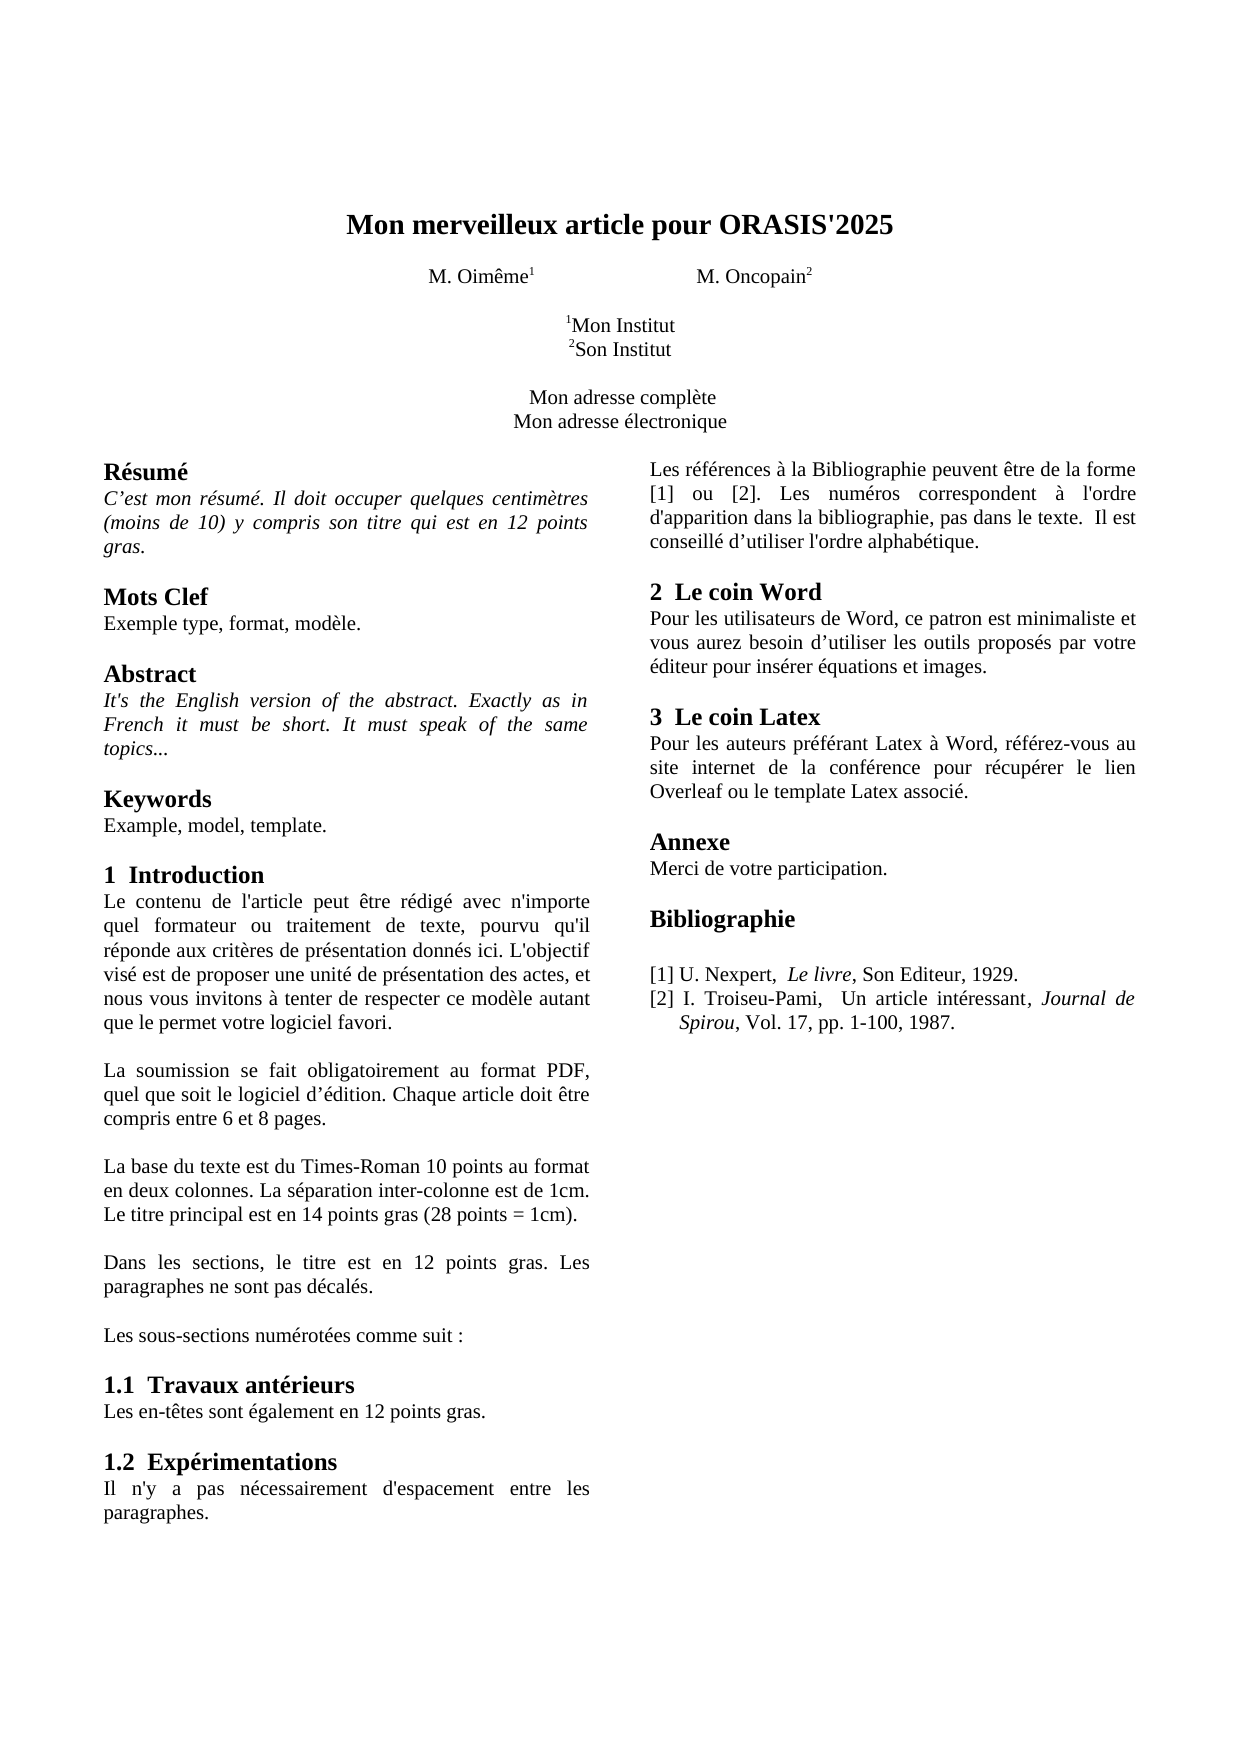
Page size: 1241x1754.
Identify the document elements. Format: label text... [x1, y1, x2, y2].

text 1.2 Expérimentations [103, 1447, 591, 1476]
text Mon merveilleux article pour ORASIS'2025 [103, 207, 1137, 240]
text Merci de votre participation. [649, 856, 1137, 880]
subtitle 3 Le coin Latex [649, 702, 1137, 731]
text Example, model, template. [103, 812, 591, 837]
subtitle 2 Le coin Word [649, 577, 1137, 606]
text Résumé [103, 457, 591, 486]
text [1] U. Nexpert, Le livre, Son Editeur, 1929. [649, 962, 1137, 986]
text 2Son Institut [103, 337, 1137, 361]
text Les en-têtes sont également en 12 points gras. [103, 1399, 591, 1423]
text [2] I. Troiseu-Pami, Un article intéressant, Journal de Spirou, Vol. 17, pp. 1-100, 1987. [649, 986, 1137, 1034]
text La base du texte est du Times-Roman 10 points au format en deux colonnes. La séparation inter-colonne est de 1cm. Le titre principal est en 14 points gras (28 points = 1cm). [103, 1154, 591, 1226]
text Pour les utilisateurs de Word, ce patron est minimaliste et vous aurez besoin d’utiliser les outils proposés par votre éditeur pour insérer équations et images. [649, 606, 1137, 678]
text 1.1 Travaux antérieurs [103, 1371, 591, 1399]
text Le contenu de l'article peut être rédigé avec n'importe quel formateur ou traitement de texte, pourvu qu'il réponde aux critères de présentation donnés ici. L'objectif visé est de proposer une unité de présentation des actes, et nous vous invitons à tenter de respecter ce modèle autant que le permet votre logiciel favori. [103, 889, 591, 1034]
text C’est mon résumé. Il doit occuper quelques centimètres (moins de 10) y compris son titre qui est en 12 points gras. [103, 486, 591, 558]
text Keywords [103, 784, 591, 812]
text M. Oimême1 M. Oncopain2 [103, 264, 1137, 288]
text Les références à la Bibliographie peuvent être de la forme [1] ou [2]. Les numéros correspondent à l'ordre d'apparition dans la bibliographie, pas dans le texte. Il est conseillé d’utiliser l'ordre alphabétique. [649, 457, 1137, 553]
text Abstract [103, 659, 591, 687]
text Annexe [649, 827, 1137, 856]
text La soumission se fait obligatoirement au format PDF, quel que soit le logiciel d’édition. Chaque article doit être compris entre 6 et 8 pages. [103, 1058, 591, 1130]
text Il n'y a pas nécessairement d'espacement entre les paragraphes. [103, 1476, 591, 1524]
text Mots Clef [103, 582, 591, 611]
text Mon adresse électronique [103, 409, 1137, 433]
text Les sous-sections numérotées comme suit : [103, 1322, 591, 1347]
text Exemple type, format, modèle. [103, 611, 591, 635]
text Pour les auteurs préférant Latex à Word, référez-vous au site internet de la conférence pour récupérer le lien Overleaf ou le template Latex associé. [649, 731, 1137, 803]
text It's the English version of the abstract. Exactly as in French it must be short. It must speak of the same topics... [103, 687, 591, 760]
text Mon adresse complète [103, 385, 1137, 409]
text Dans les sections, le titre est en 12 points gras. Les paragraphes ne sont pas décalés. [103, 1250, 591, 1298]
text Bibliographie [649, 904, 1137, 933]
subtitle 1 Introduction [103, 861, 591, 889]
text 1Mon Institut [103, 312, 1137, 337]
